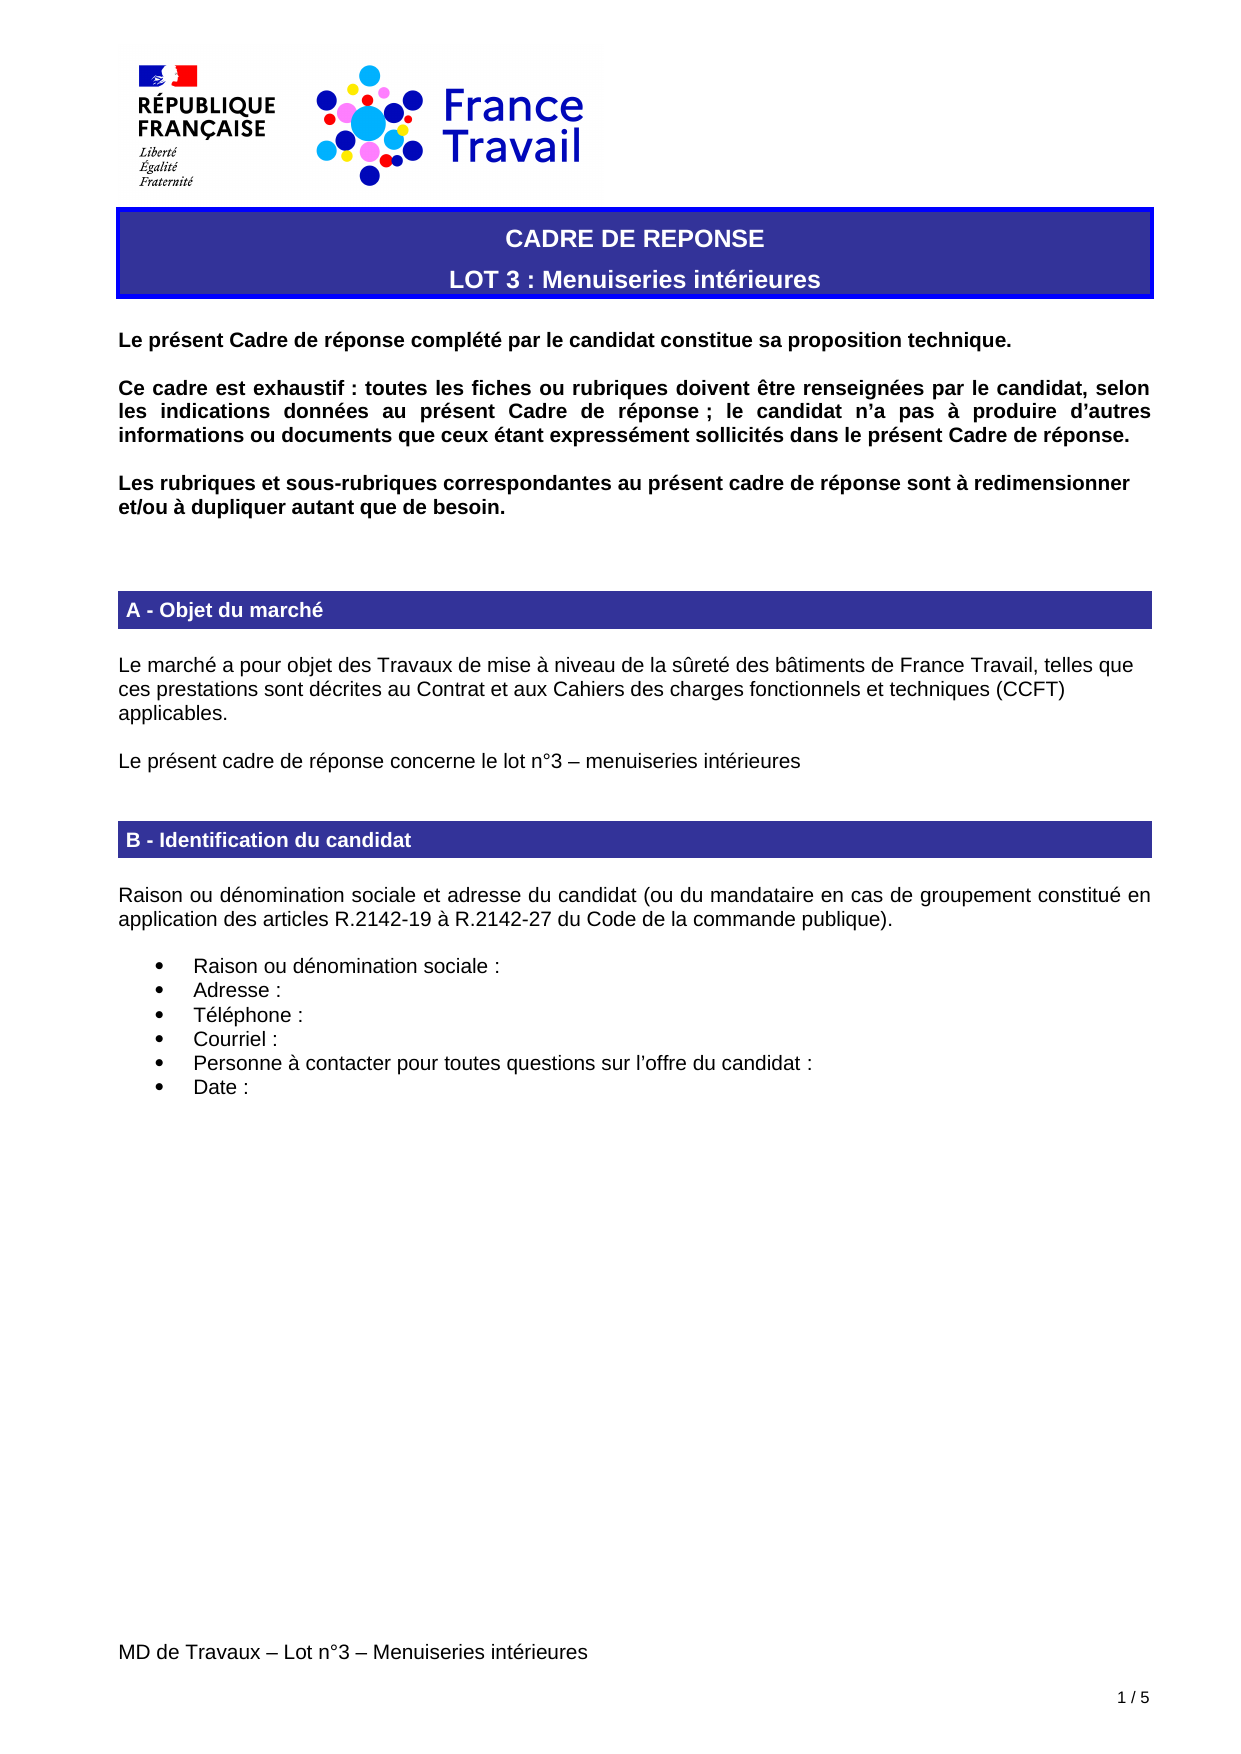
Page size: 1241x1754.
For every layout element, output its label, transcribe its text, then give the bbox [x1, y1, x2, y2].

text Ce cadre est exhaustif : toutes les fiches ou rubriques doivent être renseignées par le candidat, selon les indications données au présent Cadre de réponse ; le candidat n’a pas à produire d’autres informations ou documents que ceux étant expressément sollicités dans le présent Cadre de réponse. [118, 375, 1152, 447]
list Date : [156, 1074, 1152, 1099]
table_header [1063, 821, 1152, 858]
text Le marché a pour objet des Travaux de mise à niveau de la sûreté des bâtiments de France Travail, telles que ces prestations sont décrites au Contrat et aux Cahiers des charges fonctionnels et techniques (CCFT) applicables. [118, 653, 1152, 725]
text Les rubriques et sous-rubriques correspondantes au présent cadre de réponse sont à redimensionner et/ou à dupliquer autant que de besoin. [118, 471, 1152, 519]
text Le présent cadre de réponse concerne le lot n°3 – menuiseries intérieures [118, 749, 1152, 773]
list Adresse : [156, 978, 1152, 1002]
list Personne à contacter pour toutes questions sur l’offre du candidat : [156, 1051, 1152, 1074]
list Raison ou dénomination sociale : [156, 954, 1152, 978]
list Téléphone : [156, 1002, 1152, 1026]
text Le présent Cadre de réponse complété par le candidat constitue sa proposition technique. [118, 327, 1152, 351]
picture [118, 44, 604, 207]
text Raison ou dénomination sociale et adresse du candidat (ou du mandataire en cas de groupement constitué en application des articles R.2142-19 à R.2142-27 du Code de la commande publique). [118, 882, 1152, 930]
table_header CADRE DE REPONSE LOT 3 : Menuiseries intérieures [120, 212, 1150, 294]
table_header [1063, 591, 1152, 629]
table_header B - Identification du candidat [118, 821, 1063, 858]
table_header A - Objet du marché [118, 591, 1063, 629]
list Courriel : [156, 1026, 1152, 1051]
